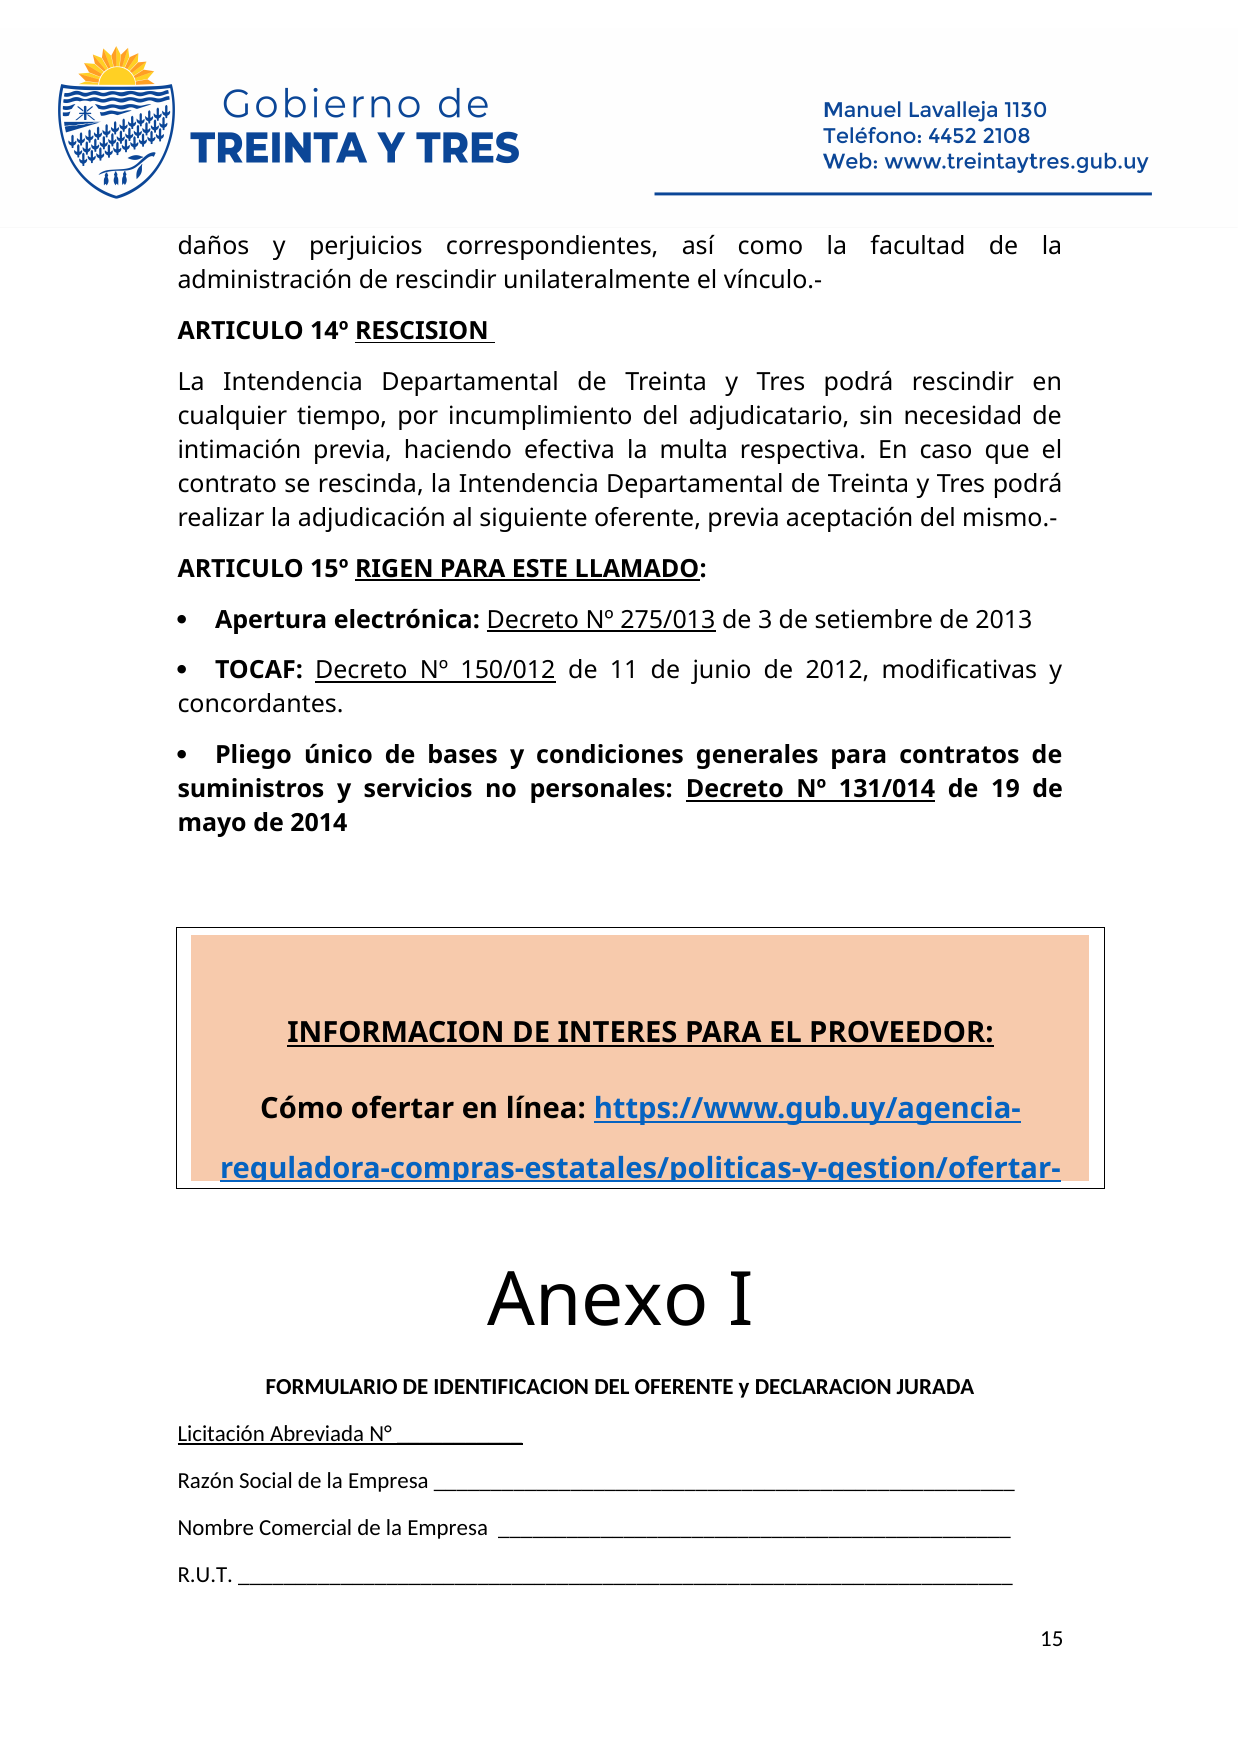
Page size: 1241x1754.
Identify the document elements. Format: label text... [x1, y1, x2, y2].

list Apertura electrónica: Decreto Nº 275/013 de 3 de setiembre de 2013 [177, 601, 1063, 635]
text Anexo I [177, 1189, 1063, 1348]
text La Intendencia Departamental de Treinta y Tres podrá rescindir en cualquier tiempo, por incumplimiento del adjudicatario, sin necesidad de intimación previa, haciendo efectiva la multa respectiva. En caso que el contrato se rescinda, la Intendencia Departamental de Treinta y Tres podrá realizar la adjudicación al siguiente oferente, previa aceptación del mismo.- [177, 363, 1063, 534]
text Nombre Comercial de la Empresa _____________________________________________ [177, 1513, 1063, 1541]
text FORMULARIO DE IDENTIFICACION DEL OFERENTE y DECLARACION JURADA [177, 1372, 1063, 1400]
text R.U.T. ____________________________________________________________________ [177, 1560, 1063, 1588]
list TOCAF: Decreto Nº 150/012 de 11 de junio de 2012, modificativas y concordantes. [177, 652, 1063, 720]
text ARTICULO 14º RESCISION [177, 313, 1063, 347]
text Licitación Abreviada N° ___________ [177, 1419, 1063, 1447]
text Razón Social de la Empresa ___________________________________________________ [177, 1466, 1063, 1494]
list Pliego único de bases y condiciones generales para contratos de suministros y servicios no personales: Decreto Nº 131/014 de 19 de mayo de 2014 [177, 737, 1063, 839]
picture [0, 28, 1238, 228]
text ARTICULO 15º RIGEN PARA ESTE LLAMADO: [177, 551, 1063, 584]
